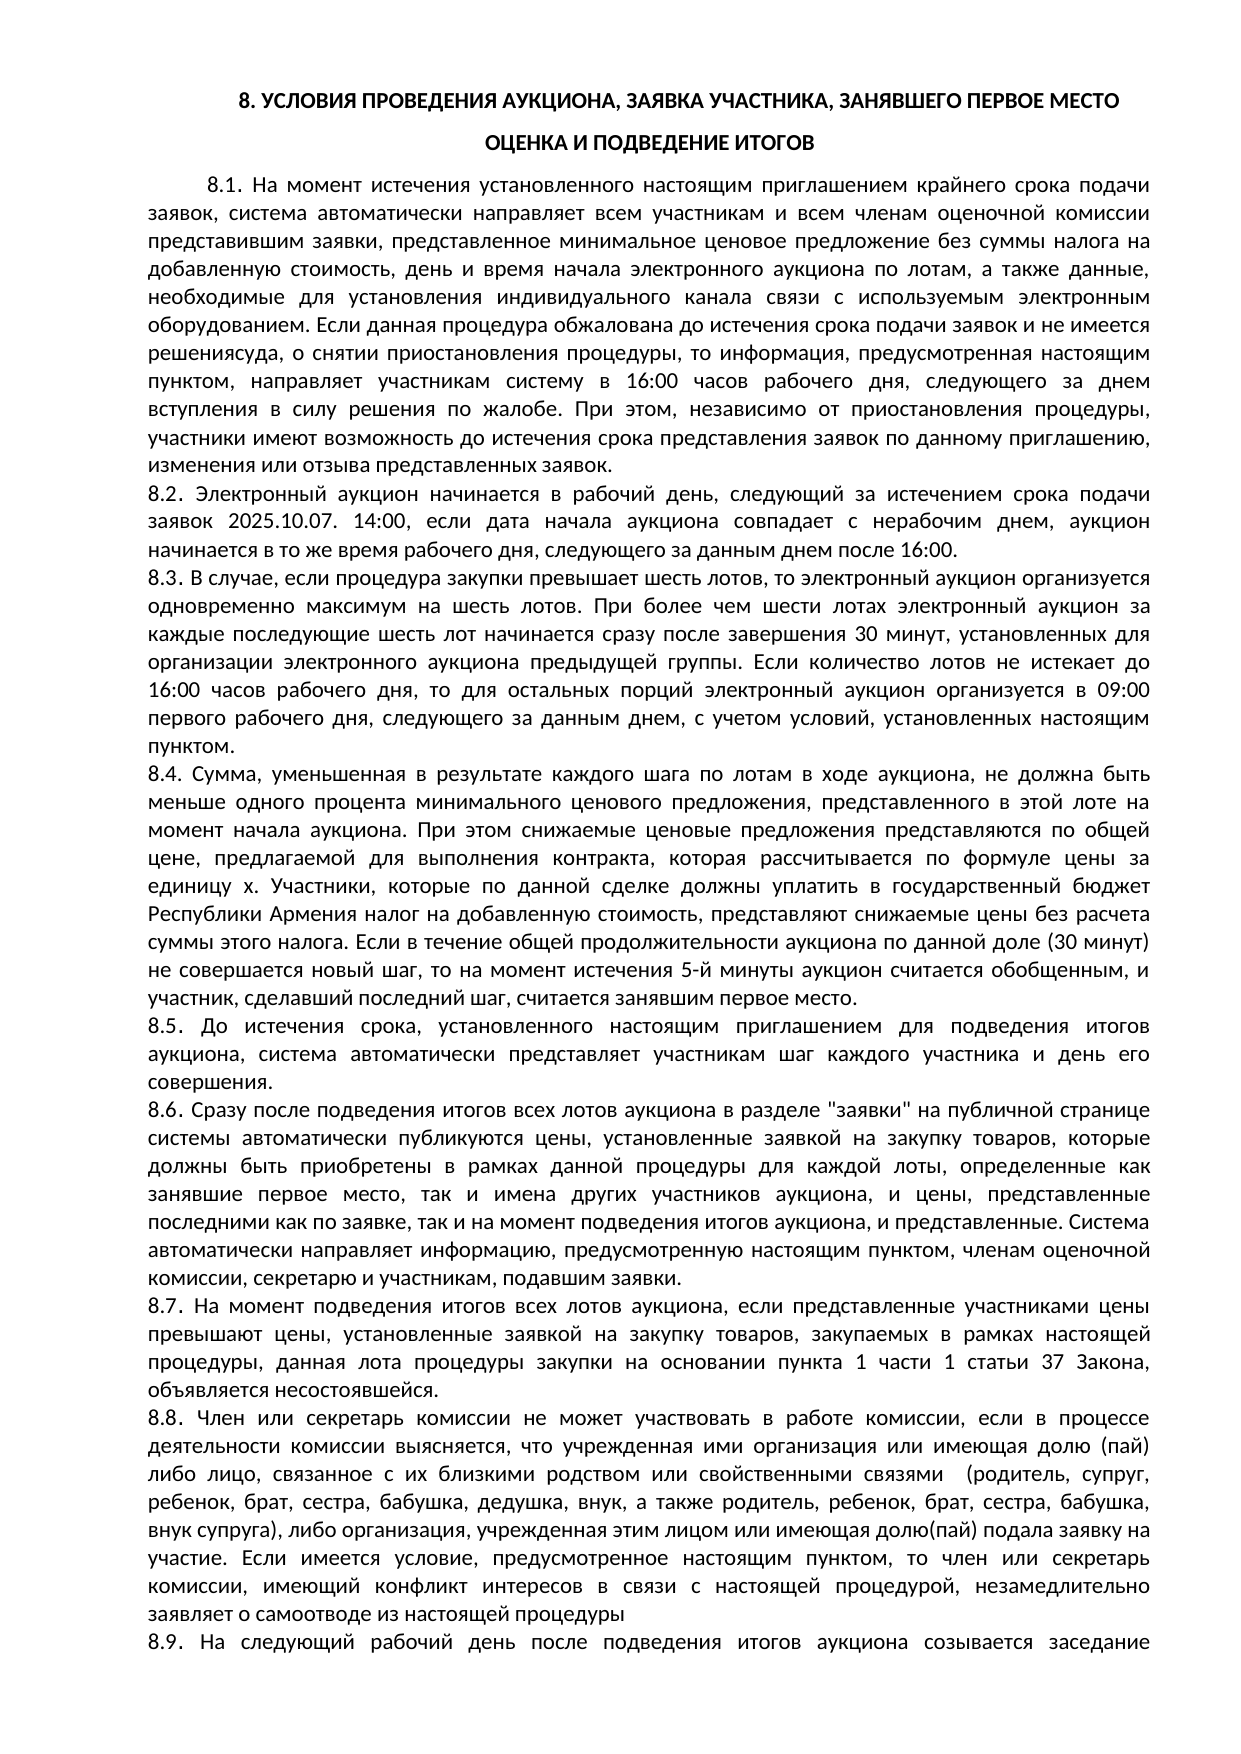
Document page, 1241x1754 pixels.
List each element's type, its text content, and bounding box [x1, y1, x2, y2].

text 8.5․ До истечения срока, установленного настоящим приглашением для подведения итогов аукциона, система автоматически представляет участникам шаг каждого участника и день его совершения. [148, 1011, 1152, 1095]
text 8.4. Сумма, уменьшенная в результате каждого шага по лотам в ходе аукциона, не должна быть меньше одного процента минимального ценового предложения, представленного в этой лоте на момент начала аукциона. При этом снижаемые ценовые предложения представляются по общей цене, предлагаемой для выполнения контракта, которая рассчитывается по формуле цены за единицу x. Участники, которые по данной сделке должны уплатить в государственный бюджет Республики Армения налог на добавленную стоимость, представляют снижаемые цены без расчета суммы этого налога. Если в течение общей продолжительности аукциона по данной доле (30 минут) не совершается новый шаг, то на момент истечения 5-й минуты аукцион считается обобщенным, и участник, сделавший последний шаг, считается занявшим первое место. [148, 759, 1152, 1011]
text 8.3․ В случае, если процедура закупки превышает шесть лотов, то электронный аукцион организуется одновременно максимум на шесть лотов. При более чем шести лотах электронный аукцион за каждые последующие шесть лот начинается сразу после завершения 30 минут, установленных для организации электронного аукциона предыдущей группы. Если количество лотов не истекает до 16:00 часов рабочего дня, то для остальных порций электронный аукцион организуется в 09:00 первого рабочего дня, следующего за данным днем, с учетом условий, установленных настоящим пунктом. [148, 563, 1152, 759]
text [148, 1627, 1152, 1656]
text 8. УСЛОВИЯ ПРОВЕДЕНИЯ АУКЦИОНА, ЗАЯВКА УЧАСТНИКА, ЗАНЯВШЕГО ПЕРВОЕ МЕСТО ОЦЕНКА И ПОДВЕДЕНИЕ ИТОГОВ [148, 86, 1152, 156]
text 8.8․ Член или секретарь комиссии не может участвовать в работе комиссии, если в процессе деятельности комиссии выясняется, что учрежденная ими организация или имеющая долю (пай) либо лицо, связанное с их близкими родством или свойственными связями (родитель, супруг, ребенок, брат, сестра, бабушка, дедушка, внук, а также родитель, ребенок, брат, сестра, бабушка, внук супруга), либо организация, учрежденная этим лицом или имеющая долю(пай) подала заявку на участие. Если имеется условие, предусмотренное настоящим пунктом, то член или секретарь комиссии, имеющий конфликт интересов в связи с настоящей процедурой, незамедлительно заявляет о самоотводе из настоящей процедуры [148, 1403, 1152, 1627]
text 8.6․ Сразу после подведения итогов всех лотов аукциона в разделе "заявки" на публичной странице системы автоматически публикуются цены, установленные заявкой на закупку товаров, которые должны быть приобретены в рамках данной процедуры для каждой лоты, определенные как занявшие первое место, так и имена других участников аукциона, и цены, представленные последними как по заявке, так и на момент подведения итогов аукциона, и представленные. Система автоматически направляет информацию, предусмотренную настоящим пунктом, членам оценочной комиссии, секретарю и участникам, подавшим заявки. [148, 1095, 1152, 1291]
text 8.7․ На момент подведения итогов всех лотов аукциона, если представленные участниками цены превышают цены, установленные заявкой на закупку товаров, закупаемых в рамках настоящей процедуры, данная лота процедуры закупки на основании пункта 1 части 1 статьи 37 Закона, объявляется несостоявшейся. [148, 1291, 1152, 1403]
text 8.2․ Электронный аукцион начинается в рабочий день, следующий за истечением срока подачи заявок 2025.10.07. 14:00 , если дата начала аукциона совпадает с нерабочим днем, аукцион начинается в то же время рабочего дня, следующего за данным днем после 16:00. [148, 479, 1152, 563]
text 8.1․ На момент истечения установленного настоящим приглашением крайнего срока подачи заявок, система автоматически направляет всем участникам и всем членам оценочной комиссии представившим заявки, представленное минимальное ценовое предложение без суммы налога на добавленную стоимость, день и время начала электронного аукциона по лотам, а также данные, необходимые для установления индивидуального канала связи с используемым электронным оборудованием. Если данная процедура обжалована до истечения срока подачи заявок и не имеется решениясуда, о снятии приостановления процедуры, то информация, предусмотренная настоящим пунктом, направляет участникам систему в 16:00 часов рабочего дня, следующего за днем вступления в силу решения по жалобе. При этом, независимо от приостановления процедуры, участники имеют возможность до истечения срока представления заявок по данному приглашению, изменения или отзыва представленных заявок. [148, 170, 1152, 479]
